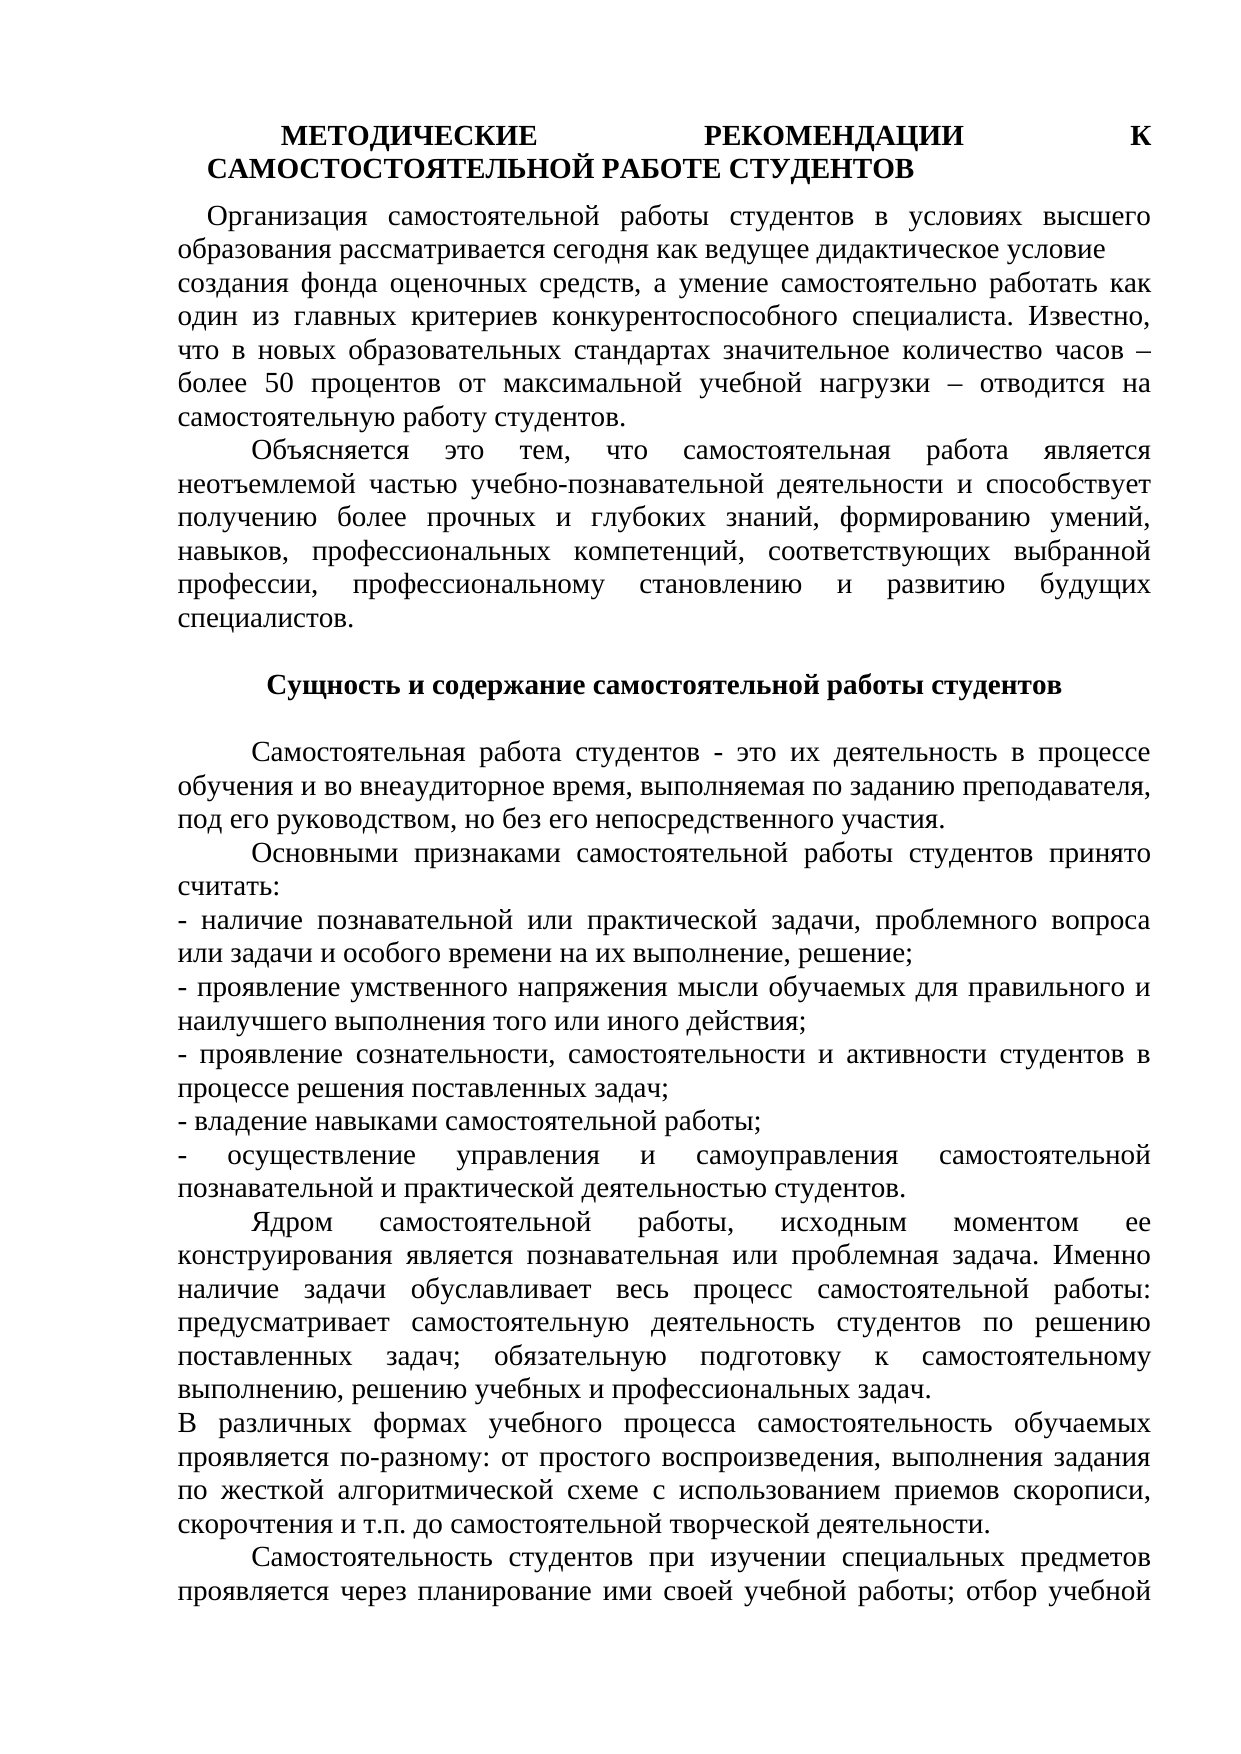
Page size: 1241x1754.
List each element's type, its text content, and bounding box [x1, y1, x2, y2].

text Ядром самостоятельной работы, исходным моментом ее конструирования является познавательная или проблемная задача. Именно наличие задачи обуславливает весь процесс самостоятельной работы: предусматривает самостоятельную деятельность студентов по решению поставленных задач; обязательную подготовку к самостоятельному выполнению, решению учебных и профессиональных задач. [177, 1204, 1152, 1405]
text создания фонда оценочных средств, а умение самостоятельно работать как один из главных критериев конкурентоспособного специалиста. Известно, что в новых образовательных стандартах значительное количество часов – более 50 процентов от максимальной учебной нагрузки – отводится на самостоятельную работу студентов. [177, 265, 1152, 432]
text Организация самостоятельной работы студентов в условиях высшего образования рассматривается сегодня как ведущее дидактическое условие [177, 198, 1152, 265]
text Основными признаками самостоятельной работы студентов принято считать: [177, 835, 1152, 902]
text - наличие познавательной или практической задачи, проблемного вопроса или задачи и особого времени на их выполнение, решение; [177, 902, 1152, 969]
text Сущность и содержание самостоятельной работы студентов [177, 667, 1152, 701]
text - осуществление управления и самоуправления самостоятельной познавательной и практической деятельностью студентов. [177, 1137, 1152, 1204]
text МЕТОДИЧЕСКИЕ РЕКОМЕНДАЦИИ К САМОСТОСТОЯТЕЛЬНОЙ РАБОТЕ СТУДЕНТОВ [207, 118, 1152, 185]
text В различных формах учебного процесса самостоятельность обучаемых проявляется по-разному: от простого воспроизведения, выполнения задания по жесткой алгоритмической схеме с использованием приемов скорописи, скорочтения и т.п. до самостоятельной творческой деятельности. [177, 1405, 1152, 1539]
text - проявление сознательности, самостоятельности и активности студентов в процессе решения поставленных задач; [177, 1036, 1152, 1103]
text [177, 1539, 1152, 1606]
text Объясняется это тем, что самостоятельная работа является неотъемлемой частью учебно-познавательной деятельности и способствует получению более прочных и глубоких знаний, формированию умений, навыков, профессиональных компетенций, соответствующих выбранной профессии, профессиональному становлению и развитию будущих специалистов. [177, 432, 1152, 634]
text Самостоятельная работа студентов - это их деятельность в процессе обучения и во внеаудиторное время, выполняемая по заданию преподавателя, под его руководством, но без его непосредственного участия. [177, 734, 1152, 835]
text - проявление умственного напряжения мысли обучаемых для правильного и наилучшего выполнения того или иного действия; [177, 969, 1152, 1036]
text - владение навыками самостоятельной работы; [177, 1103, 1152, 1137]
